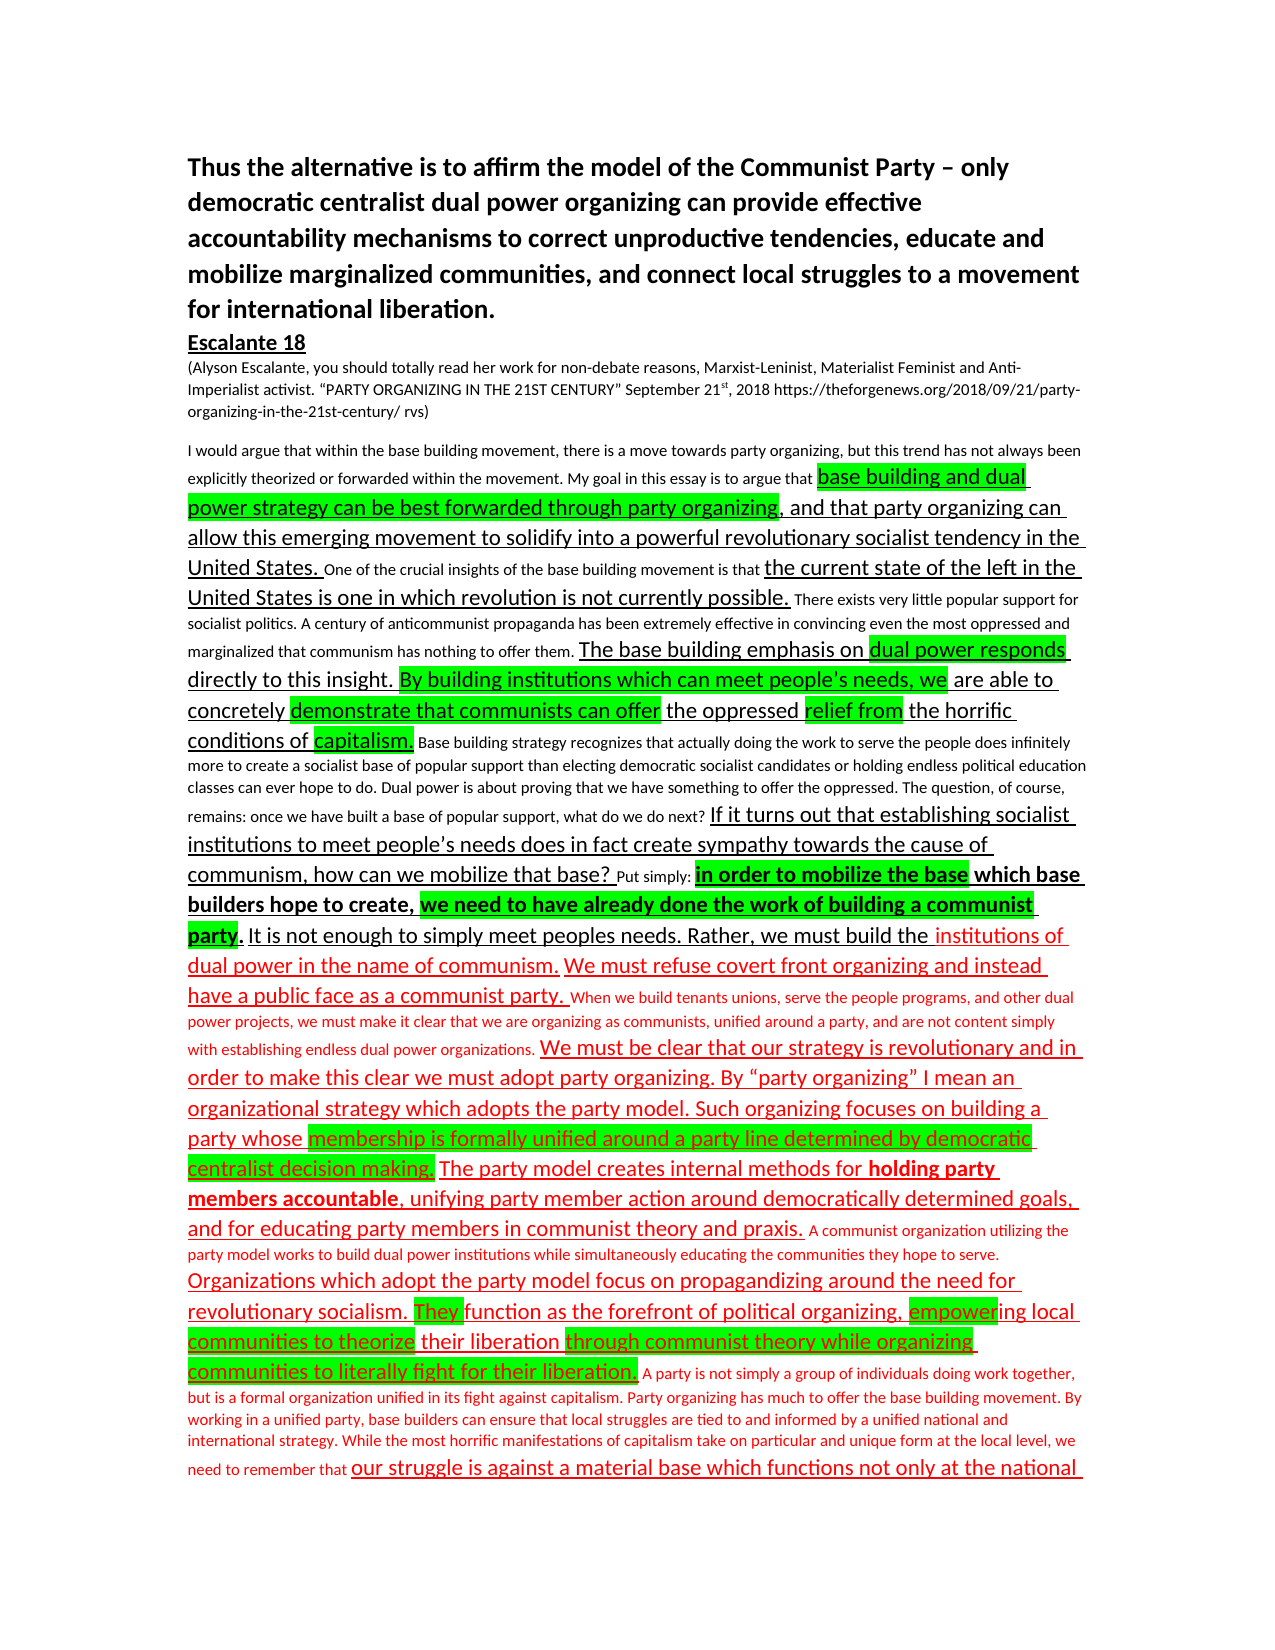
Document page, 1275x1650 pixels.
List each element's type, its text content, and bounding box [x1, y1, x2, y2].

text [187, 440, 1087, 1481]
subtitle Thus the alternative is to affirm the model of the Communist Party – only democratic centralist dual power organizing can provide effective accountability mechanisms to correct unproductive tendencies, educate and mobilize marginalized communities, and connect local struggles to a movement for international liberation. [187, 150, 1087, 326]
text Escalante 18 (Alyson Escalante, you should totally read her work for non-debate reasons, Marxist-Leninist, Materialist Feminist and Anti-Imperialist activist. “PARTY ORGANIZING IN THE 21ST CENTURY” September 21st, 2018 https://theforgenews.org/2018/09/21/party-organizing-in-the-21st-century/ rvs) [187, 328, 1087, 422]
